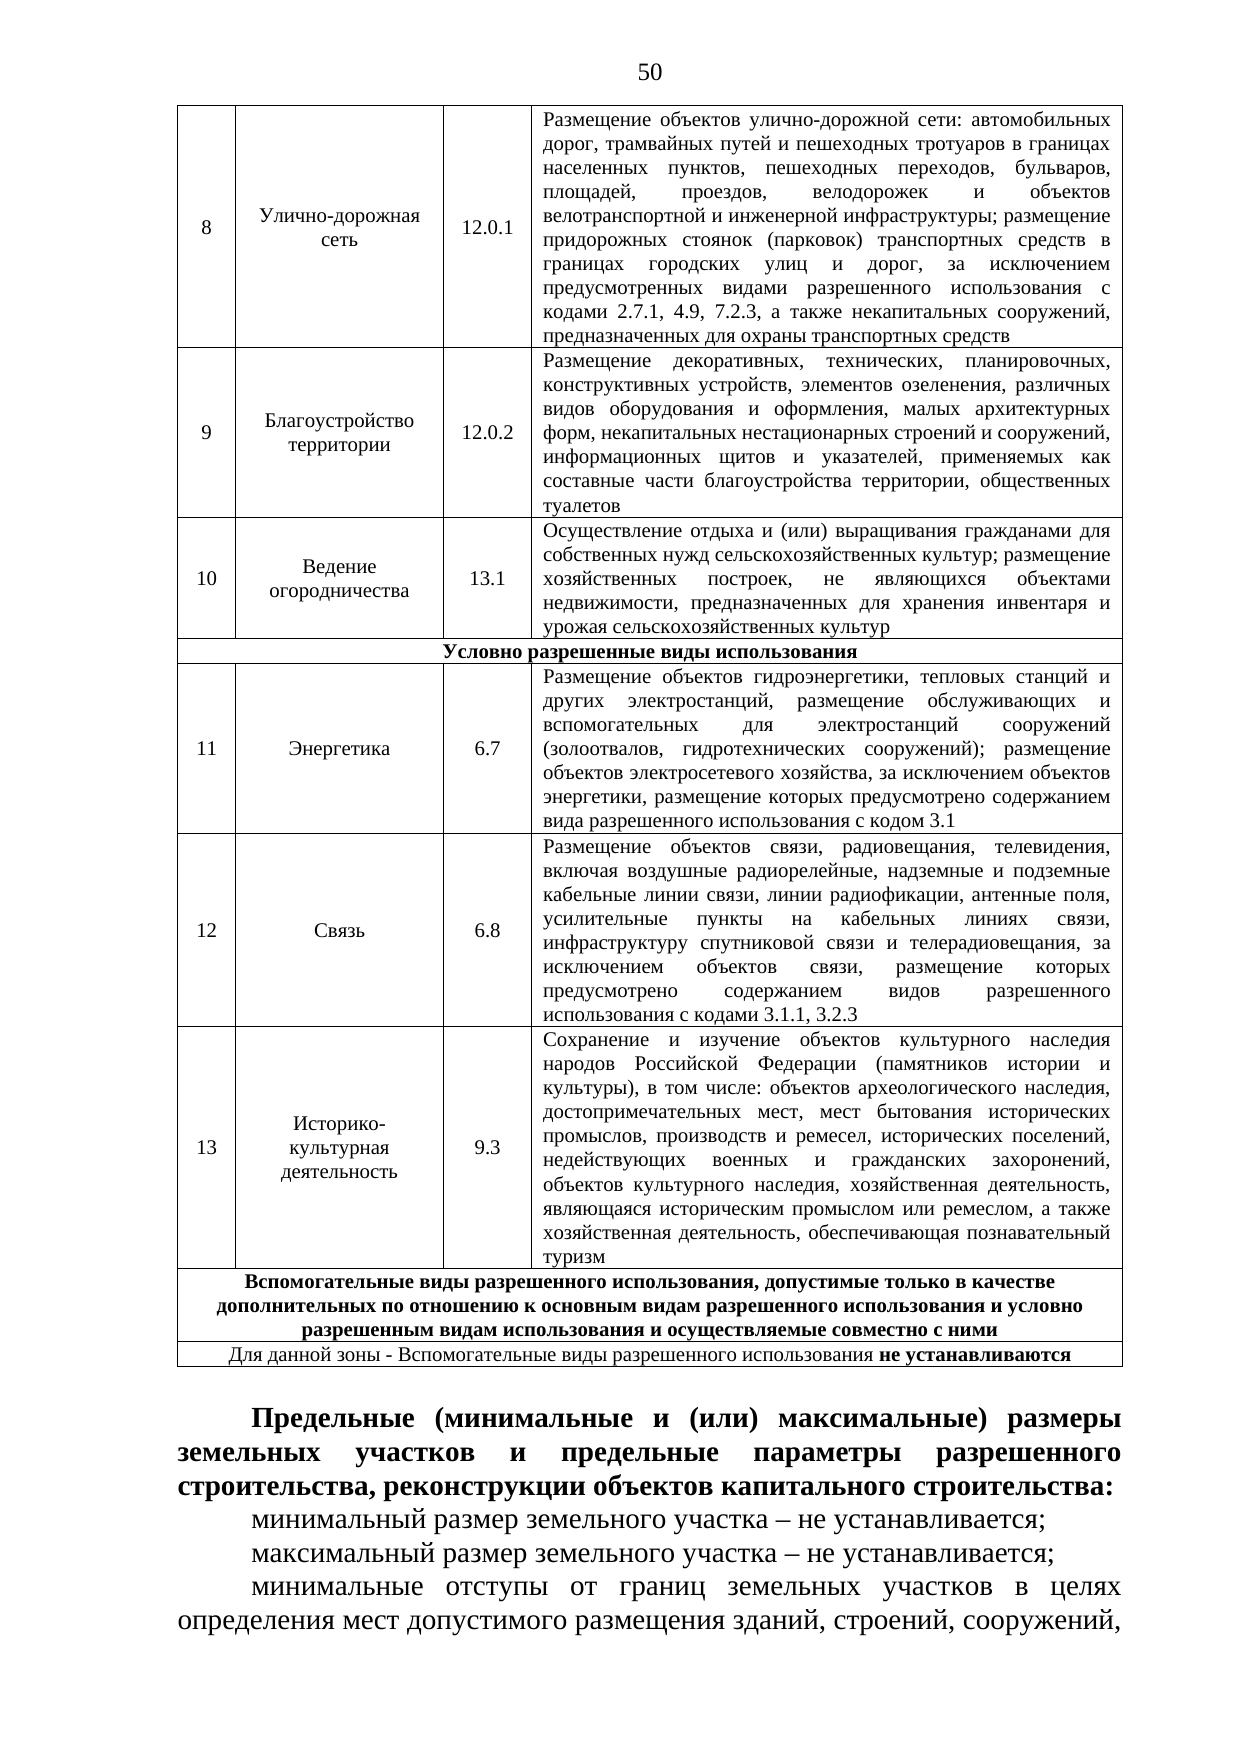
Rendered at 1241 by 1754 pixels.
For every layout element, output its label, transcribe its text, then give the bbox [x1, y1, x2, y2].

table_cell Сохранение и изучение объектов культурного наследия народов Российской Федерации (памятников истории и культуры), в том числе: объектов археологического наследия, достопримечательных мест, мест бытования исторических промыслов, производств и ремесел, исторических поселений, недействующих военных и гражданских захоронений, объектов культурного наследия, хозяйственная деятельность, являющаяся историческим промыслом или ремеслом, а также хозяйственная деятельность, обеспечивающая познавательный туризм [532, 1027, 1122, 1268]
table_cell Размещение объектов связи, радиовещания, телевидения, включая воздушные радиорелейные, надземные и подземные кабельные линии связи, линии радиофикации, антенные поля, усилительные пункты на кабельных линиях связи, инфраструктуру спутниковой связи и телерадиовещания, за исключением объектов связи, размещение которых предусмотрено содержанием видов разрешенного использования с кодами 3.1.1, 3.2.3 [532, 834, 1122, 1026]
text минимальный размер земельного участка – не устанавливается; [177, 1501, 1122, 1535]
table_cell Улично-дорожная сеть [236, 106, 443, 347]
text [177, 1568, 1122, 1635]
table_cell Условно разрешенные виды использования [178, 639, 1122, 663]
text максимальный размер земельного участка – не устанавливается; [177, 1535, 1122, 1568]
table_cell Осуществление отдыха и (или) выращивания гражданами для собственных нужд сельскохозяйственных культур; размещение хозяйственных построек, не являющихся объектами недвижимости, предназначенных для хранения инвентаря и урожая сельскохозяйственных культур [532, 518, 1122, 638]
table_cell 13 [178, 1027, 235, 1268]
table_cell Размещение объектов гидроэнергетики, тепловых станций и других электростанций, размещение обслуживающих и вспомогательных для электростанций сооружений (золоотвалов, гидротехнических сооружений); размещение объектов электросетевого хозяйства, за исключением объектов энергетики, размещение которых предусмотрено содержанием вида разрешенного использования с кодом 3.1 [532, 664, 1122, 832]
table_cell 12 [178, 834, 235, 1026]
table_cell Для данной зоны - Вспомогательные виды разрешенного использования не устанавливаются [178, 1342, 1122, 1366]
table_cell Вспомогательные виды разрешенного использования, допустимые только в качестве дополнительных по отношению к основным видам разрешенного использования и условно разрешенным видам использования и осуществляемые совместно с ними [178, 1269, 1122, 1341]
table_cell Размещение объектов улично-дорожной сети: автомобильных дорог, трамвайных путей и пешеходных тротуаров в границах населенных пунктов, пешеходных переходов, бульваров, площадей, проездов, велодорожек и объектов велотранспортной и инженерной инфраструктуры; размещение придорожных стоянок (парковок) транспортных средств в границах городских улиц и дорог, за исключением предусмотренных видами разрешенного использования с кодами 2.7.1, 4.9, 7.2.3, а также некапитальных сооружений, предназначенных для охраны транспортных средств [532, 106, 1122, 347]
table_cell 12.0.2 [444, 348, 531, 517]
table_cell 6.8 [444, 834, 531, 1026]
text Предельные (минимальные и (или) максимальные) размеры земельных участков и предельные параметры разрешенного строительства, реконструкции объектов капитального строительства: [177, 1401, 1122, 1501]
table_cell Ведение огородничества [236, 518, 443, 638]
table_cell 12.0.1 [444, 106, 531, 347]
table_cell 9.3 [444, 1027, 531, 1268]
table_cell Энергетика [236, 664, 443, 832]
table_cell 8 [178, 106, 235, 347]
table_cell Благоустройство территории [236, 348, 443, 517]
table_cell Размещение декоративных, технических, планировочных, конструктивных устройств, элементов озеленения, различных видов оборудования и оформления, малых архитектурных форм, некапитальных нестационарных строений и сооружений, информационных щитов и указателей, применяемых как составные части благоустройства территории, общественных туалетов [532, 348, 1122, 517]
table_cell Историко-культурная деятельность [236, 1027, 443, 1268]
table_cell 9 [178, 348, 235, 517]
table_cell 11 [178, 664, 235, 832]
table_cell 6.7 [444, 664, 531, 832]
table_cell 10 [178, 518, 235, 638]
table_cell Связь [236, 834, 443, 1026]
table_cell 13.1 [444, 518, 531, 638]
